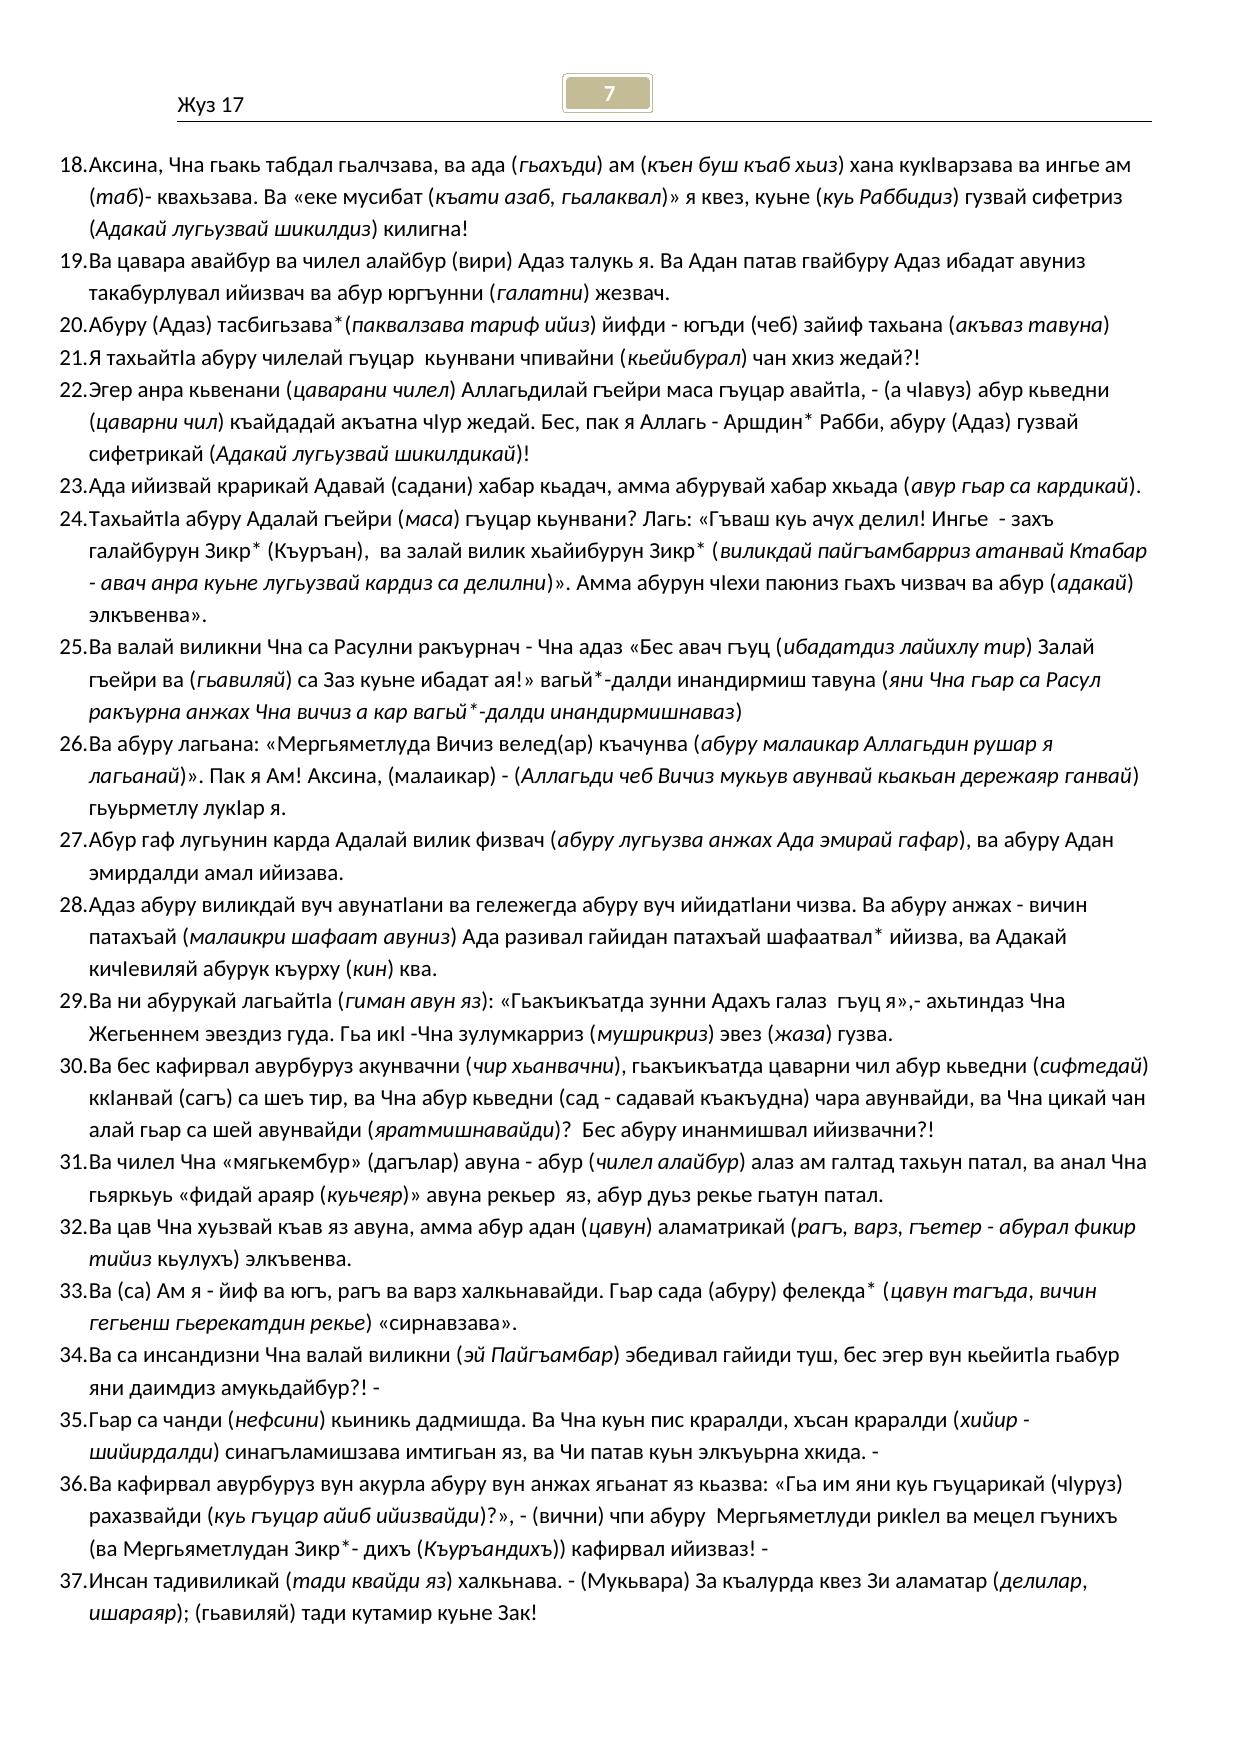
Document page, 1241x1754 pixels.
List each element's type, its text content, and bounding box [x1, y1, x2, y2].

list Инсан тадивиликай (тади квайди яз) халкьнава. - (Мукьвара) За къалурда квез Зи аламатар (делилар, ишараяр); (гьавиляй) тади кутамир куьне Зак! [59, 1566, 1152, 1626]
list Ва цав Чна хуьзвай къав яз авуна, амма абур адан (цавун) аламатрикай (рагъ, варз, гъетер - абурал фикир тийиз кьулухъ) элкъвенва. [59, 1212, 1152, 1272]
list Абур гаф лугьунин карда Адалай вилик физвач (абуру лугьузва анжах Ада эмирай гафар), ва абуру Адан эмирдалди амал ийизава. [59, 826, 1152, 886]
list Эгер анра кьвенани (цаварани чилел) Аллагьдилай гъейри маса гъуцар авайтIа, - (а чIавуз) абур кьведни (цаварни чил) къайдадай акъатна чIур жедай. Бес, пак я Аллагь - Аршдин* Рабби, абуру (Адаз) гузвай сифетрикай (Адакай лугьузвай шикилдикай)! [59, 375, 1152, 467]
list Ва са инсандизни Чна валай виликни (эй Пайгъамбар) эбедивал гайиди туш, бес эгер вун кьейитIа гьабур яни даимдиз амукьдайбур?! - [59, 1341, 1152, 1401]
list Ва ни абурукай лагьайтIа (гиман авун яз): «Гьакъикъатда зунни Адахъ галаз гъуц я»,- ахьтиндаз Чна Жегьеннем эвездиз гуда. Гьа икI -Чна зулумкарриз (мушрикриз) эвез (жаза) гузва. [59, 987, 1152, 1047]
list Ва абуру лагьана: «Мергьяметлуда Вичиз велед(ар) къачунва (абуру малаикар Аллагьдин рушар я лагьанай)». Пак я Ам! Аксина, (малаикар) - (Аллагьди чеб Вичиз мукьув авунвай кьакьан дережаяр ганвай) гьуьрметлу лукIар я. [59, 729, 1152, 821]
list Ада ийизвай крарикай Адавай (садани) хабар кьадач, амма абурувай хабар хкьада (авур гьар са кардикай). [59, 472, 1152, 499]
list ТахьайтIа абуру Адалай гъейри (маса) гъуцар кьунвани? Лагь: «Гъваш куь ачух делил! Ингье - захъ галайбурун Зикр* (Къуръан), ва залай вилик хьайибурун Зикр* (виликдай пайгъамбарриз атанвай Ктабар - авач анра куьне лугьузвай кардиз са делилни)». Амма абурун чIехи паюниз гьахъ чизвач ва абур (адакай) элкъвенва». [59, 504, 1152, 628]
list Ва (са) Ам я - йиф ва югъ, рагъ ва варз халкьнавайди. Гьар сада (абуру) фелекда* (цавун тагъда, вичин гегьенш гьерекатдин рекье) «сирнавзава». [59, 1276, 1152, 1336]
list Ва валай виликни Чна са Расулни ракъурнач - Чна адаз «Бес авач гъуц (ибадатдиз лайихлу тир) Залай гъейри ва (гьавиляй) са Заз куьне ибадат ая!» вагьй*-далди инандирмиш тавуна (яни Чна гьар са Расул ракъурна анжах Чна вичиз а кар вагьй*-далди инандирмишнаваз) [59, 632, 1152, 725]
list Аксина, Чна гьакь табдал гьалчзава, ва ада (гьахъди) ам (къен буш къаб хьиз) хана кукIварзава ва ингье ам (таб)- квахьзава. Ва «еке мусибат (къати азаб, гьалаквал)» я квез, куьне (куь Раббидиз) гузвай сифетриз (Адакай лугьузвай шикилдиз) килигна! [59, 150, 1152, 242]
list Ва цавара авайбур ва чилел алайбур (вири) Адаз талукь я. Ва Адан патав гвайбуру Адаз ибадат авуниз такабурлувал ийизвач ва абур юргъунни (галатни) жезвач. [59, 246, 1152, 306]
list Ва чилел Чна «мягькембур» (дагълар) авуна - абур (чилел алайбур) алаз ам галтад тахьун патал, ва анал Чна гьяркьуь «фидай араяр (куьчеяр)» авуна рекьер яз, абур дуьз рекье гьатун патал. [59, 1147, 1152, 1208]
list Абуру (Адаз) тасбигьзава*(паквалзава тариф ийиз) йифди - югъди (чеб) зайиф тахьана (акъваз тавуна) [59, 311, 1152, 339]
list Я тахьайтIа абуру чилелай гъуцар кьунвани чпивайни (кьейибурал) чан хкиз жедай?! [59, 343, 1152, 371]
list Ва кафирвал авурбуруз вун акурла абуру вун анжах ягьанат яз кьазва: «Гьа им яни куь гъуцарикай (чIуруз) рахазвайди (куь гъуцар айиб ийизвайди)?», - (вични) чпи абуру Мергьяметлуди рикIел ва мецел гъунихъ (ва Мергьяметлудан Зикр*- дихъ (Къуръандихъ)) кафирвал ийизваз! - [59, 1469, 1152, 1562]
list Ва бес кафирвал авурбуруз акунвачни (чир хьанвачни), гьакъикъатда цаварни чил абур кьведни (сифтедай) ккIанвай (сагъ) са шеъ тир, ва Чна абур кьведни (сад - садавай къакъудна) чара авунвайди, ва Чна цикай чан алай гьар са шей авунвайди (яратмишнавайди)? Бес абуру инанмишвал ийизвачни?! [59, 1051, 1152, 1143]
list Адаз абуру виликдай вуч авунатIани ва гележегда абуру вуч ийидатIани чизва. Ва абуру анжах - вичин патахъай (малаикри шафаат авуниз) Ада разивал гайидан патахъай шафаатвал* ийизва, ва Адакай кичIевиляй абурук къурху (кин) ква. [59, 890, 1152, 982]
list Гьар са чанди (нефсини) кьиникь дадмишда. Ва Чна куьн пис краралди, хъсан краралди (хийир - шийирдалди) синагъламишзава имтигьан яз, ва Чи патав куьн элкъуьрна хкида. - [59, 1405, 1152, 1465]
